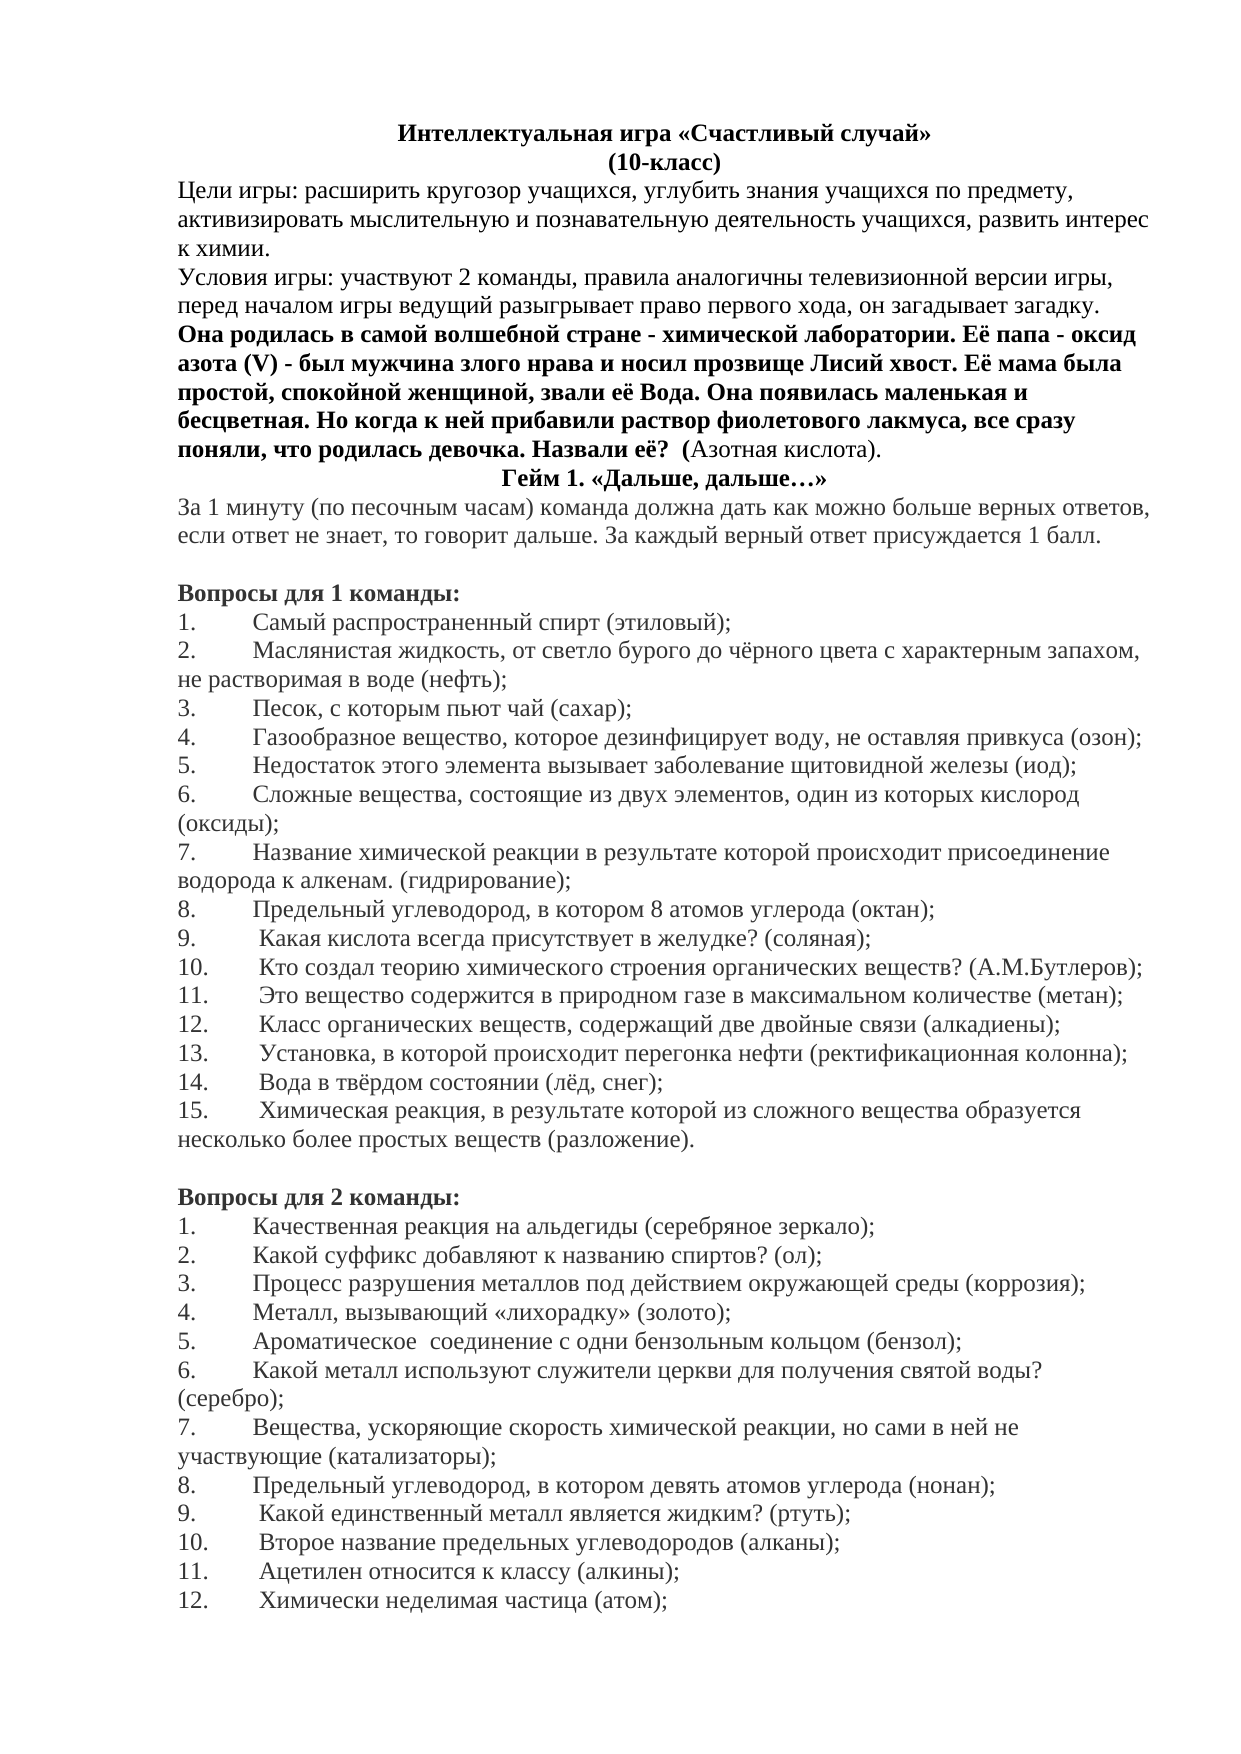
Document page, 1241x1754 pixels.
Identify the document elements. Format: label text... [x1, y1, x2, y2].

text Интеллектуальная игра «Счастливый случай» [177, 118, 1152, 147]
list Предельный углеводород, в котором 8 атомов углерода (октан); [177, 894, 1152, 923]
list Недостаток этого элемента вызывает заболевание щитовидной железы (иод); [177, 751, 1152, 779]
list Песок, с которым пьют чай (сахар); [177, 693, 1152, 722]
list Какой единственный металл является жидким? (ртуть); [177, 1498, 1152, 1527]
list Металл, вызывающий «лихорадку» (золото); [177, 1297, 1152, 1326]
list Процесс разрушения металлов под действием окружающей среды (коррозия); [177, 1268, 1152, 1297]
text За 1 минуту (по песочным часам) команда должна дать как можно больше верных ответов, если ответ не знает, то говорит дальше. За каждый верный ответ присуждается 1 балл. [177, 492, 1152, 549]
list Маслянистая жидкость, от светло бурого до чёрного цвета с характерным запахом, не растворимая в воде (нефть); [177, 636, 1152, 693]
list Вещества, ускоряющие скорость химической реакции, но сами в ней не участвующие (катализаторы); [177, 1412, 1152, 1470]
list Второе название предельных углеводородов (алканы); [177, 1527, 1152, 1556]
list Кто создал теорию химического строения органических веществ? (А.М.Бутлеров); [177, 952, 1152, 981]
text Цели игры: расширить кругозор учащихся, углубить знания учащихся по предмету, активизировать мыслительную и познавательную деятельность учащихся, развить интерес к химии. [177, 176, 1152, 262]
text Гейм 1. «Дальше, дальше…» [177, 463, 1152, 492]
list Класс органических веществ, содержащий две двойные связи (алкадиены); [177, 1009, 1152, 1038]
list Ароматическое соединение с одни бензольным кольцом (бензол); [177, 1326, 1152, 1355]
list Химически неделимая частица (атом); [177, 1585, 1152, 1613]
list Какой суффикс добавляют к названию спиртов? (ол); [177, 1240, 1152, 1268]
list Установка, в которой происходит перегонка нефти (ректификационная колонна); [177, 1038, 1152, 1067]
text Она родилась в самой волшебной стране - химической лаборатории. Её папа - оксид азота (V) - был мужчина злого нрава и носил прозвище Лисий хвост. Её мама была простой, спокойной женщиной, звали её Вода. Она появилась маленькая и бесцветная. Но когда к ней прибавили раствор фиолетового лакмуса, все сразу поняли, что родилась девочка. Назвали её? (Азотная кислота). [177, 319, 1152, 463]
list Это вещество содержится в природном газе в максимальном количестве (метан); [177, 981, 1152, 1009]
text Условия игры: участвуют 2 команды, правила аналогичны телевизионной версии игры, перед началом игры ведущий разыгрывает право первого хода, он загадывает загадку. [177, 262, 1152, 319]
text Вопросы для 1 команды: [177, 578, 1152, 607]
text Вопросы для 2 команды: [177, 1182, 1152, 1211]
list Название химической реакции в результате которой происходит присоединение водорода к алкенам. (гидрирование); [177, 837, 1152, 894]
list Сложные вещества, состоящие из двух элементов, один из которых кислород (оксиды); [177, 779, 1152, 837]
list Химическая реакция, в результате которой из сложного вещества образуется несколько более простых веществ (разложение). [177, 1096, 1152, 1153]
list Вода в твёрдом состоянии (лёд, снег); [177, 1067, 1152, 1096]
list Ацетилен относится к классу (алкины); [177, 1556, 1152, 1585]
list Какая кислота всегда присутствует в желудке? (соляная); [177, 923, 1152, 952]
text (10-класс) [177, 147, 1152, 176]
list Предельный углеводород, в котором девять атомов углерода (нонан); [177, 1470, 1152, 1498]
list Газообразное вещество, которое дезинфицирует воду, не оставляя привкуса (озон); [177, 722, 1152, 751]
list Самый распространенный спирт (этиловый); [177, 607, 1152, 636]
list Какой металл используют служители церкви для получения святой воды? (серебро); [177, 1355, 1152, 1412]
list Качественная реакция на альдегиды (серебряное зеркало); [177, 1211, 1152, 1240]
